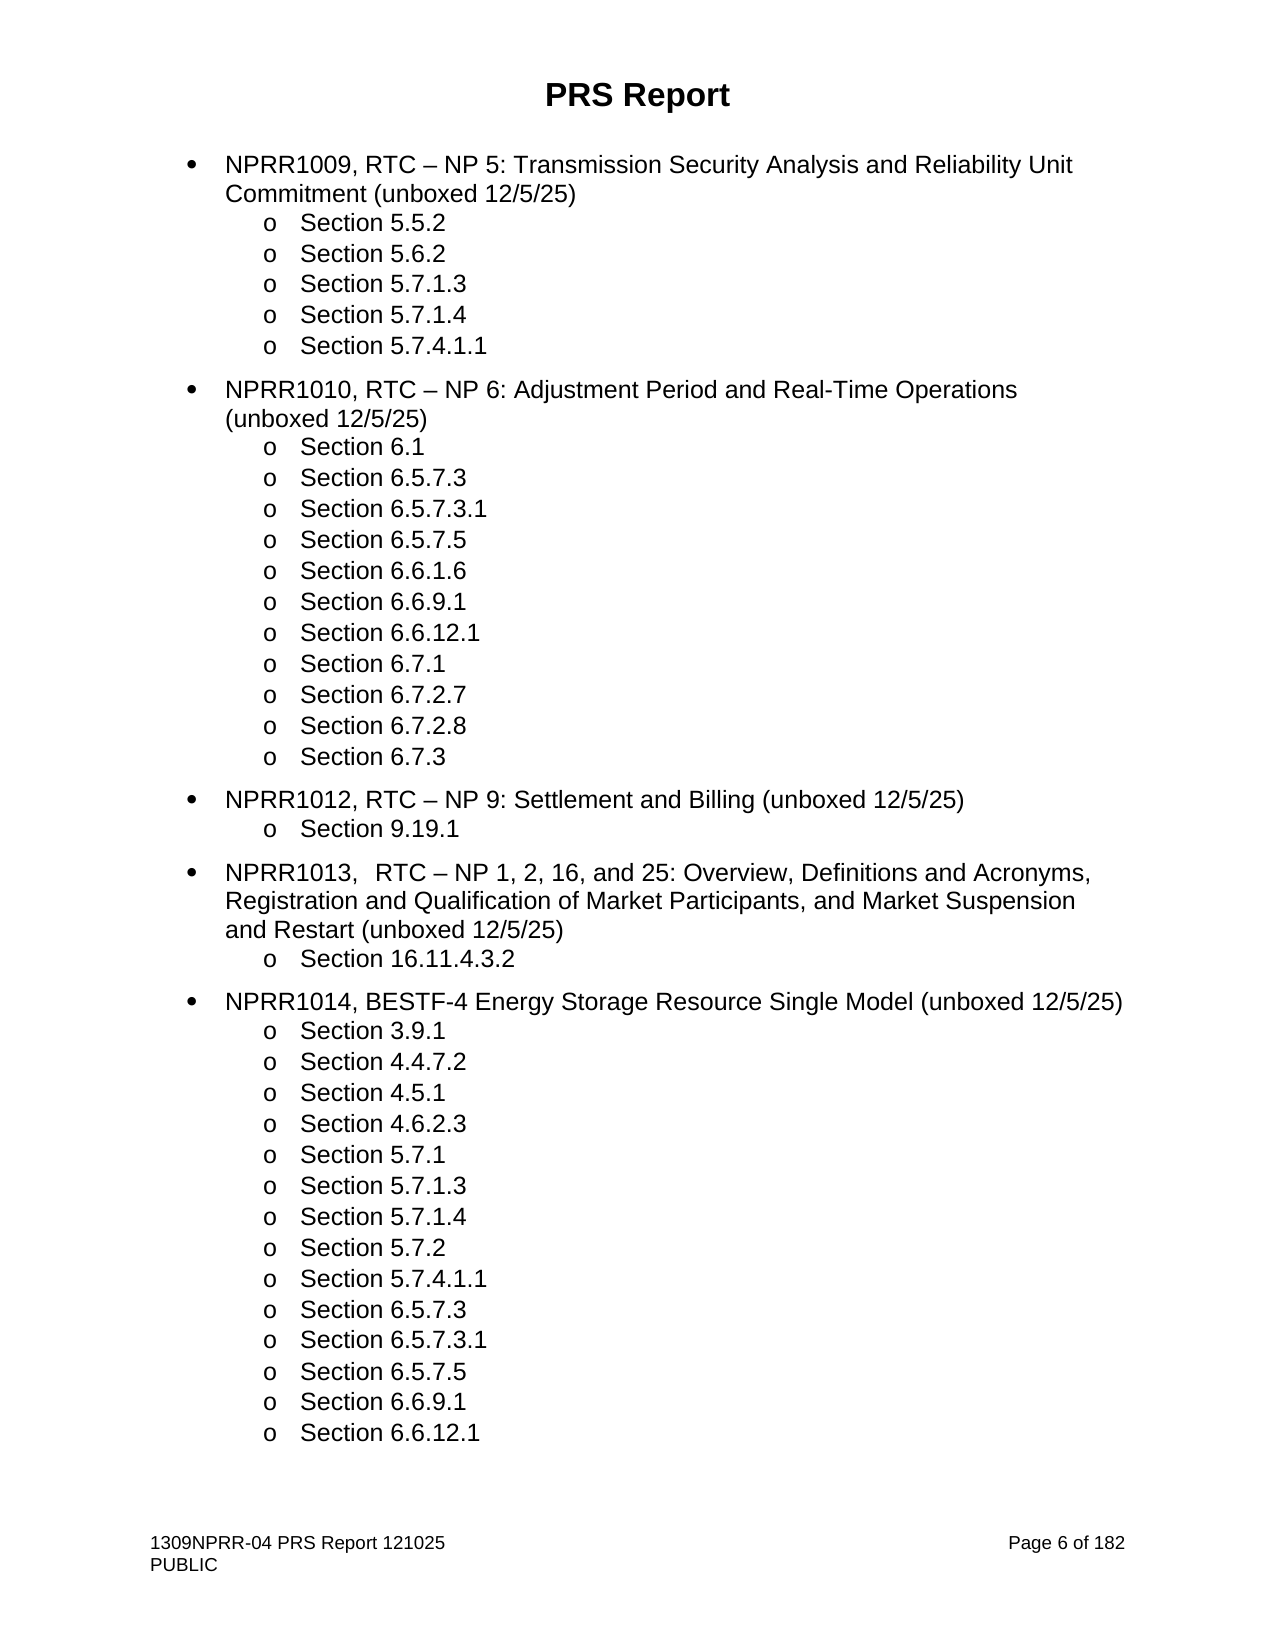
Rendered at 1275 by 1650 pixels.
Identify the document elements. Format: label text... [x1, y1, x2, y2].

list Section 6.5.7.5 [262, 525, 1125, 556]
list NPRR1010, RTC – NP 6: Adjustment Period and Real-Time Operations (unboxed 12/5/25) [187, 375, 1125, 432]
list Section 5.7.1.3 [262, 269, 1125, 300]
list Section 6.6.12.1 [262, 1418, 1125, 1449]
list Section 16.11.4.3.2 [262, 944, 1125, 975]
list Section 6.5.7.3 [262, 1294, 1125, 1326]
list Section 6.6.12.1 [262, 618, 1125, 649]
list Section 6.1 [262, 432, 1125, 463]
list Section 6.5.7.3.1 [262, 1326, 1125, 1356]
list Section 5.6.2 [262, 238, 1125, 269]
list Section 5.5.2 [262, 208, 1125, 238]
list Section 4.4.7.2 [262, 1047, 1125, 1078]
list Section 6.7.1 [262, 649, 1125, 680]
list Section 6.7.2.8 [262, 711, 1125, 742]
list Section 5.7.1.4 [262, 300, 1125, 331]
list NPRR1014, BESTF-4 Energy Storage Resource Single Model (unboxed 12/5/25) [187, 987, 1125, 1016]
list Section 5.7.1.4 [262, 1202, 1125, 1233]
list Section 5.7.4.1.1 [262, 331, 1125, 362]
list NPRR1013, RTC – NP 1, 2, 16, and 25: Overview, Definitions and Acronyms, Registration and Qualification of Market Participants, and Market Suspension and Restart (unboxed 12/5/25) [187, 857, 1125, 944]
list Section 6.6.9.1 [262, 1387, 1125, 1418]
list Section 6.7.2.7 [262, 680, 1125, 711]
list NPRR1009, RTC – NP 5: Transmission Security Analysis and Reliability Unit Commitment (unboxed 12/5/25) [187, 150, 1125, 208]
list Section 5.7.1.3 [262, 1171, 1125, 1202]
list Section 6.5.7.5 [262, 1356, 1125, 1387]
list Section 5.7.2 [262, 1233, 1125, 1264]
list Section 5.7.4.1.1 [262, 1264, 1125, 1294]
list Section 5.7.1 [262, 1140, 1125, 1171]
list Section 6.7.3 [262, 742, 1125, 773]
list NPRR1012, RTC – NP 9: Settlement and Billing (unboxed 12/5/25) [187, 785, 1125, 814]
list Section 9.19.1 [262, 814, 1125, 845]
list Section 6.5.7.3 [262, 463, 1125, 494]
list Section 4.5.1 [262, 1078, 1125, 1109]
list Section 6.6.9.1 [262, 587, 1125, 618]
list Section 3.9.1 [262, 1016, 1125, 1047]
list Section 6.6.1.6 [262, 556, 1125, 587]
list Section 4.6.2.3 [262, 1109, 1125, 1140]
list Section 6.5.7.3.1 [262, 494, 1125, 525]
